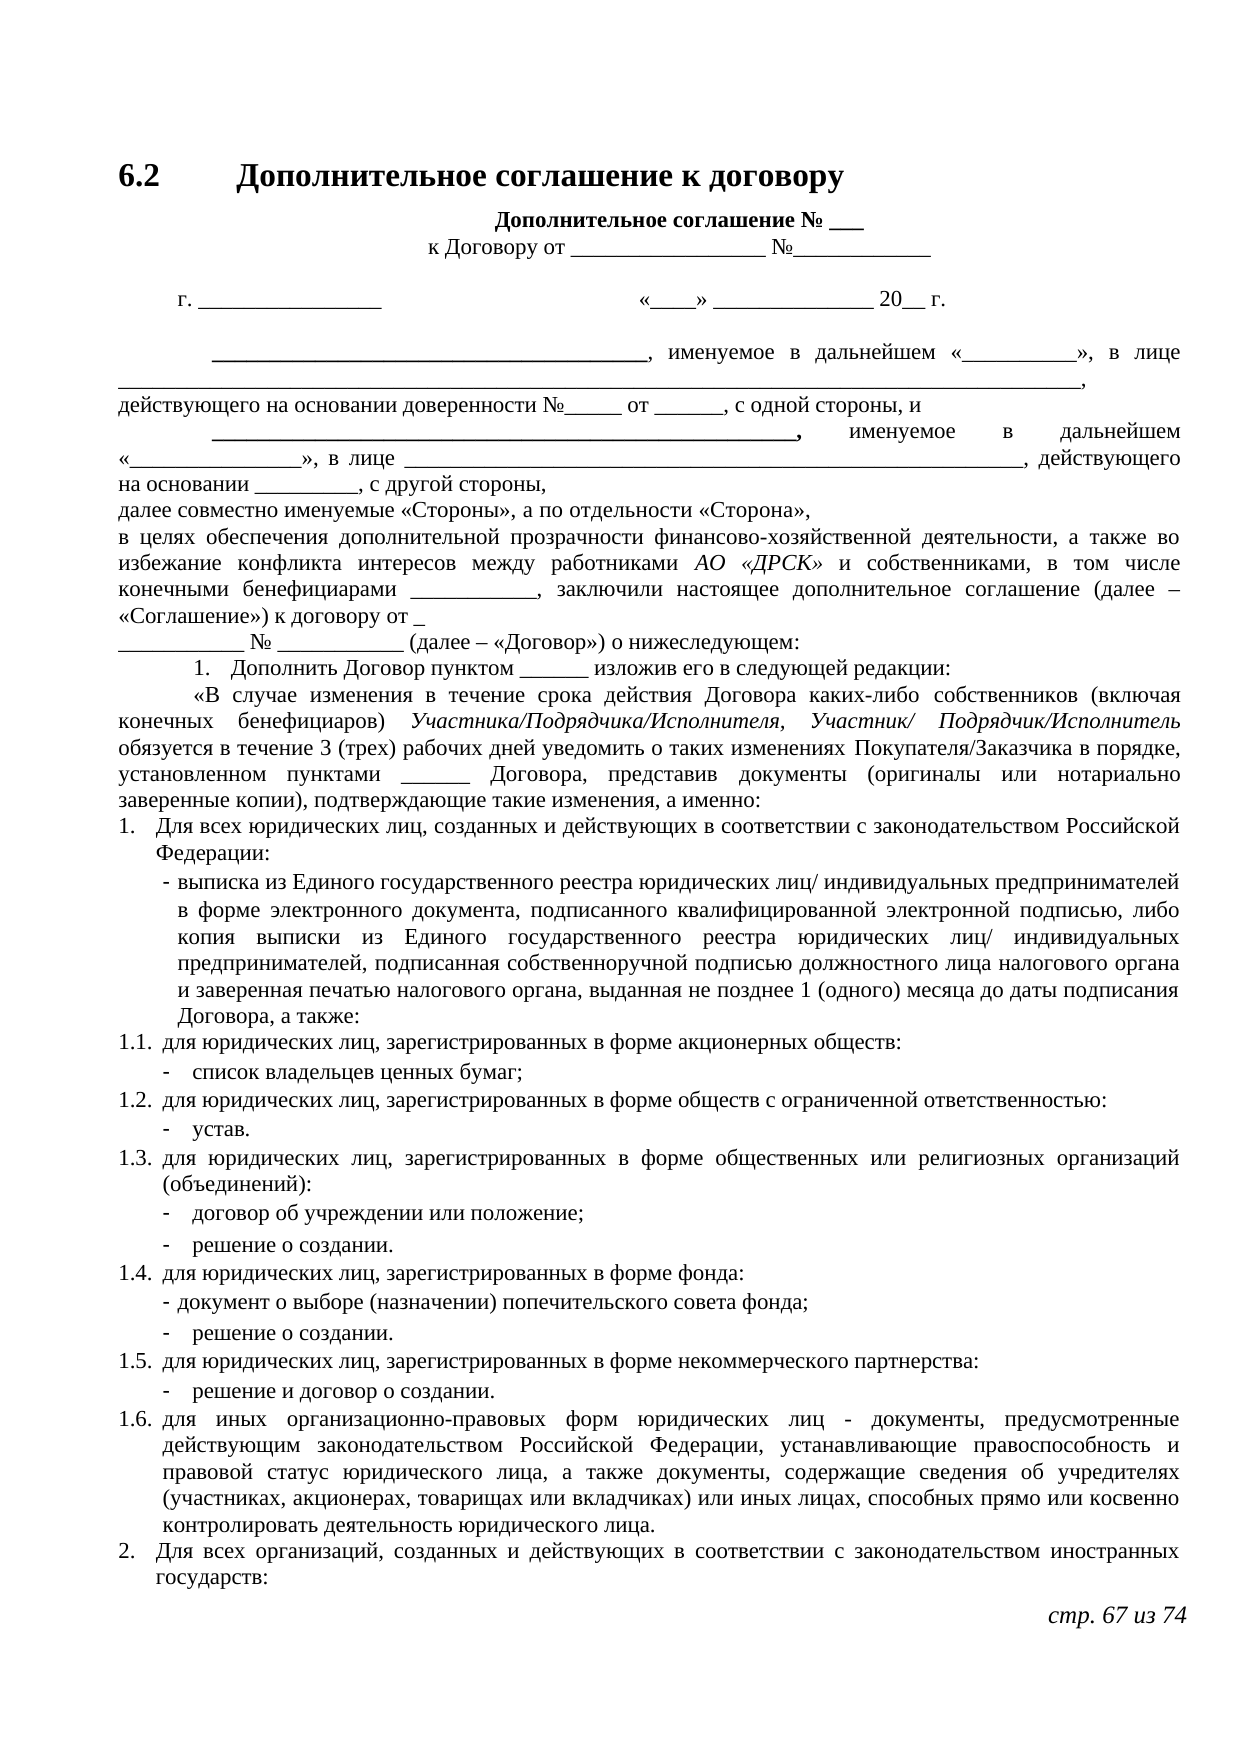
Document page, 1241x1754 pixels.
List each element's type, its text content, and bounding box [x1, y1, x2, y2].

list документ о выборе (назначении) попечительского совета фонда; [162, 1285, 1181, 1316]
subtitle Дополнительное соглашение к договору [118, 156, 1181, 194]
text г. ________________ «____» ______________ 20__ г. [118, 286, 1181, 312]
list решение о создании. [162, 1316, 1181, 1348]
text к Договору от _________________ №____________ [118, 233, 1181, 259]
list для юридических лиц, зарегистрированных в форме некоммерческого партнерства: [118, 1348, 1181, 1374]
list Для всех юридических лиц, созданных и действующих в соответствии с законодательством Российской Федерации: [118, 813, 1181, 865]
list для юридических лиц, зарегистрированных в форме акционерных обществ: [118, 1028, 1181, 1055]
text ___________ № ___________ (далее – «Договор») о нижеследующем: [118, 628, 1181, 654]
text в целях обеспечения дополнительной прозрачности финансово-хозяйственной деятельности, а также во избежание конфликта интересов между работниками АО «ДРСК» и собственниками, в том числе конечными бенефициарами ___________, заключили настоящее дополнительное соглашение (далее – «Соглашение») к договору от _ [118, 523, 1181, 628]
list Для всех организаций, созданных и действующих в соответствии с законодательством иностранных государств: [118, 1537, 1181, 1590]
list устав. [162, 1112, 1181, 1143]
list для иных организационно-правовых форм юридических лиц - документы, предусмотренные действующим законодательством Российской Федерации, устанавливающие правоспособность и правовой статус юридического лица, а также документы, содержащие сведения об учредителях (участниках, акционерах, товарищах или вкладчиках) или иных лицах, способных прямо или косвенно контролировать деятельность юридического лица. [118, 1405, 1181, 1537]
list договор об учреждении или положение; [162, 1196, 1181, 1227]
list выписка из Единого государственного реестра юридических лиц/ индивидуальных предпринимателей в форме электронного документа, подписанного квалифицированной электронной подписью, либо копия выписки из Единого государственного реестра юридических лиц/ индивидуальных предпринимателей, подписанная собственноручной подписью должностного лица налогового органа и заверенная печатью налогового органа, выданная не позднее 1 (одного) месяца до даты подписания Договора, а также: [162, 865, 1181, 1028]
text Дополнительное соглашение № ___ [118, 206, 1181, 233]
list решение и договор о создании. [162, 1374, 1181, 1405]
text ___________________________________________________, именуемое в дальнейшем «_______________», в лице ______________________________________________________, действующего на основании _________, с другой стороны, [118, 417, 1181, 496]
list для юридических лиц, зарегистрированных в форме обществ с ограниченной ответственностью: [118, 1086, 1181, 1112]
text далее совместно именуемые «Стороны», а по отдельности «Сторона», [118, 496, 1181, 523]
text ______________________________________, именуемое в дальнейшем «__________», в лице ____________________________________________________________________________________, действующего на основании доверенности №_____ от ______, с одной стороны, и [118, 338, 1181, 417]
list решение о создании. [162, 1227, 1181, 1259]
list список владельцев ценных бумаг; [162, 1055, 1181, 1086]
text «В случае изменения в течение срока действия Договора каких-либо собственников (включая конечных бенефициаров) Участника/Подрядчика/Исполнителя, Участник/ Подрядчик/Исполнитель обязуется в течение 3 (трех) рабочих дней уведомить о таких изменениях Покупателя/Заказчика в порядке, установленном пунктами ______ Договора, представив документы (оригиналы или нотариально заверенные копии), подтверждающие такие изменения, а именно: [118, 681, 1181, 813]
list для юридических лиц, зарегистрированных в форме фонда: [118, 1259, 1181, 1285]
list для юридических лиц, зарегистрированных в форме общественных или религиозных организаций (объединений): [118, 1143, 1181, 1196]
list Дополнить Договор пунктом ______ изложив его в следующей редакции: [193, 654, 1181, 681]
